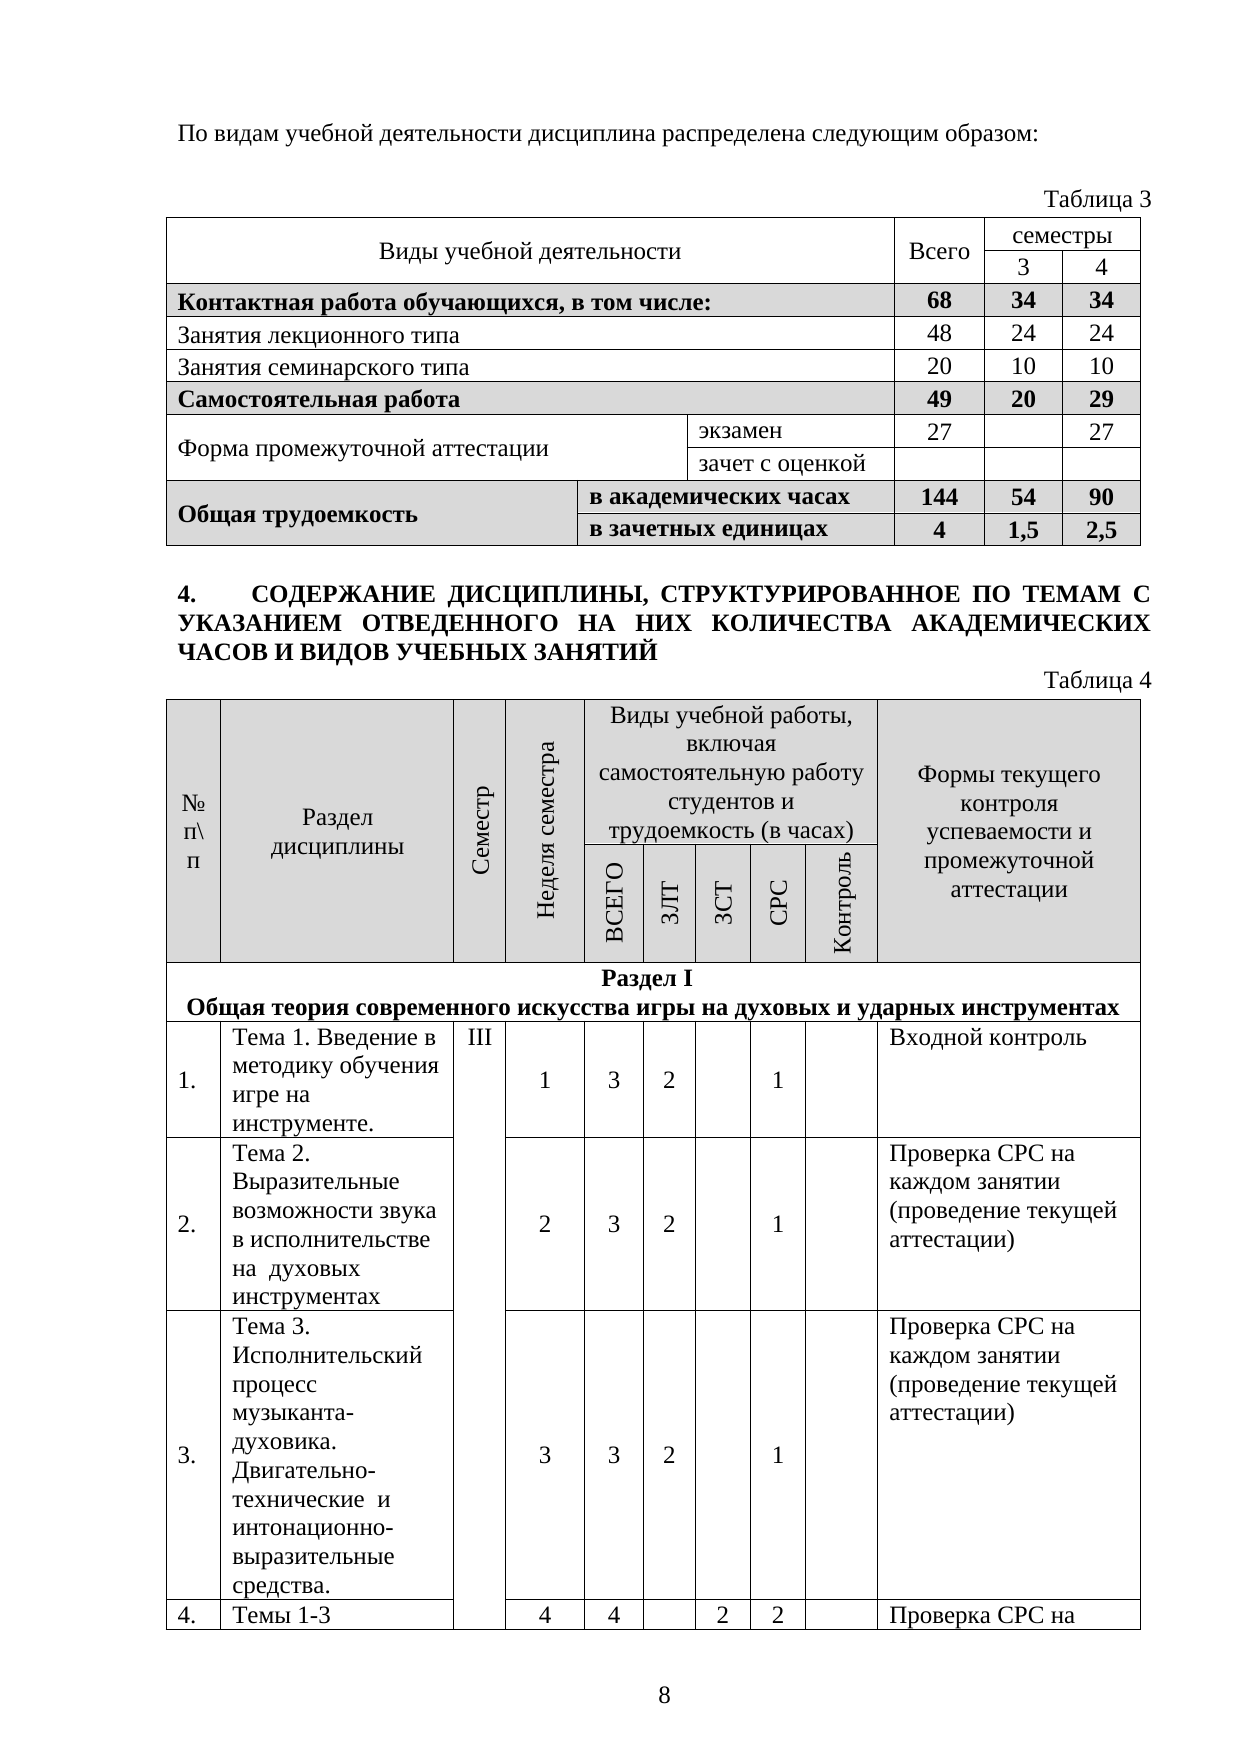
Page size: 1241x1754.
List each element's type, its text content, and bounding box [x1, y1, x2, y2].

table_cell 20 [895, 350, 984, 381]
subtitle СОДЕРЖАНИЕ ДИСЦИПЛИНЫ, СТРУКТУРИРОВАННОЕ ПО ТЕМАМ С УКАЗАНИЕМ ОТВЕДЕННОГО НА НИХ КОЛИЧЕСТВА АКАДЕМИЧЕСКИХ ЧАСОВ И ВИДОВ УЧЕБНЫХ ЗАНЯТИЙ [177, 579, 1152, 666]
table_cell Форма промежуточной аттестации [167, 415, 687, 480]
table_cell 27 [1063, 415, 1140, 447]
table_cell Занятия семинарского типа [167, 350, 894, 381]
table_header Виды учебной работы, включая самостоятельную работу студентов и трудоемкость (в часах) [585, 700, 877, 843]
table_cell 144 [895, 481, 984, 512]
table_cell Входной контроль [878, 1022, 1140, 1137]
table_header № п\п [167, 700, 220, 962]
table_cell [644, 1600, 695, 1628]
table_cell 2,5 [1063, 514, 1140, 545]
table_cell [806, 1022, 877, 1137]
table_cell зачет с оценкой [688, 448, 894, 480]
table_cell Тема 2. Выразительные возможности звука в исполнительстве на духовых инструментах [221, 1138, 453, 1310]
table_cell Раздел I Общая теория современного искусства игры на духовых и ударных инструментах [167, 963, 1140, 1021]
table_cell [985, 448, 1062, 480]
table_cell Общая трудоемкость [167, 481, 577, 545]
table_cell экзамен [688, 415, 894, 447]
table_cell 68 [895, 284, 984, 316]
table_cell 10 [985, 350, 1062, 381]
table_cell [696, 1138, 750, 1310]
table_cell Тема 3. Исполнительский процесс музыканта-духовика. Двигательно-технические и интонационно-выразительные средства. [221, 1311, 453, 1599]
table_cell 49 [895, 382, 984, 414]
table_cell [1063, 448, 1140, 480]
table_cell 1,5 [985, 514, 1062, 545]
table_cell [696, 1311, 750, 1599]
table_cell 2 [696, 1600, 750, 1628]
table_cell Темы 1-3 [221, 1600, 453, 1628]
table_cell 4 [585, 1600, 643, 1628]
table_cell 3 [585, 1022, 643, 1137]
table_cell 1 [506, 1022, 584, 1137]
text По видам учебной деятельности дисциплина распределена следующим образом: [177, 118, 1152, 147]
table_cell [806, 1311, 877, 1599]
table_cell [696, 1022, 750, 1137]
table_header семестры [985, 218, 1140, 250]
table_cell [895, 448, 984, 480]
table_cell 34 [985, 284, 1062, 316]
table_header Семестр [454, 700, 505, 962]
table_header Формы текущего контроля успеваемости и промежуточной аттестации [878, 700, 1140, 962]
table_cell 1 [751, 1022, 805, 1137]
table_cell [167, 1022, 220, 1137]
table_cell [167, 1311, 220, 1599]
table_cell 4 [506, 1600, 584, 1628]
table_cell ВСЕГО [585, 845, 643, 962]
table_cell 1 [751, 1138, 805, 1310]
table_cell 29 [1063, 382, 1140, 414]
text Таблица 4 [177, 666, 1152, 694]
table_header Всего [895, 218, 984, 283]
table_cell 4 [1063, 251, 1140, 283]
table_cell 24 [985, 317, 1062, 348]
table_cell 2 [644, 1138, 695, 1310]
table_cell 54 [985, 481, 1062, 512]
table_cell 3 [506, 1311, 584, 1599]
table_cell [878, 1311, 1140, 1599]
table_cell 1 [751, 1311, 805, 1599]
table_cell 20 [985, 382, 1062, 414]
table_cell 48 [895, 317, 984, 348]
table_header Виды учебной деятельности [167, 218, 894, 283]
table_cell 2 [644, 1311, 695, 1599]
table_cell Контактная работа обучающихся, в том числе: [167, 284, 894, 316]
table_cell [167, 1138, 220, 1310]
table_cell СРС [751, 845, 805, 962]
table_cell Проверка СРС на каждом занятии (проведение текущей аттестации) [878, 1138, 1140, 1310]
table_cell [167, 1600, 220, 1628]
table_cell III [454, 1022, 505, 1628]
table_cell Самостоятельная работа [167, 382, 894, 414]
table_cell 27 [895, 415, 984, 447]
table_cell Тема 1. Введение в методику обучения игре на инструменте. [221, 1022, 453, 1137]
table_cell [878, 1600, 1140, 1628]
table_cell Контроль [806, 845, 877, 962]
table_cell 90 [1063, 481, 1140, 512]
table_cell 3 [585, 1138, 643, 1310]
table_cell ЗЛТ [644, 845, 695, 962]
table_cell ЗСТ [696, 845, 750, 962]
table_header Неделя семестра [506, 700, 584, 962]
table_cell в академических часах [578, 481, 894, 512]
table_cell 34 [1063, 284, 1140, 316]
table_cell 2 [751, 1600, 805, 1628]
table_cell [806, 1138, 877, 1310]
table_cell в зачетных единицах [578, 514, 894, 545]
table_header Раздел дисциплины [221, 700, 453, 962]
table_cell 3 [985, 251, 1062, 283]
table_cell 2 [644, 1022, 695, 1137]
table_cell 10 [1063, 350, 1140, 381]
table_cell 4 [895, 514, 984, 545]
table_cell [806, 1600, 877, 1628]
text Таблица 3 [177, 184, 1152, 213]
table_cell 2 [506, 1138, 584, 1310]
table_cell Занятия лекционного типа [167, 317, 894, 348]
table_cell [985, 415, 1062, 447]
table_cell 24 [1063, 317, 1140, 348]
table_cell 3 [585, 1311, 643, 1599]
